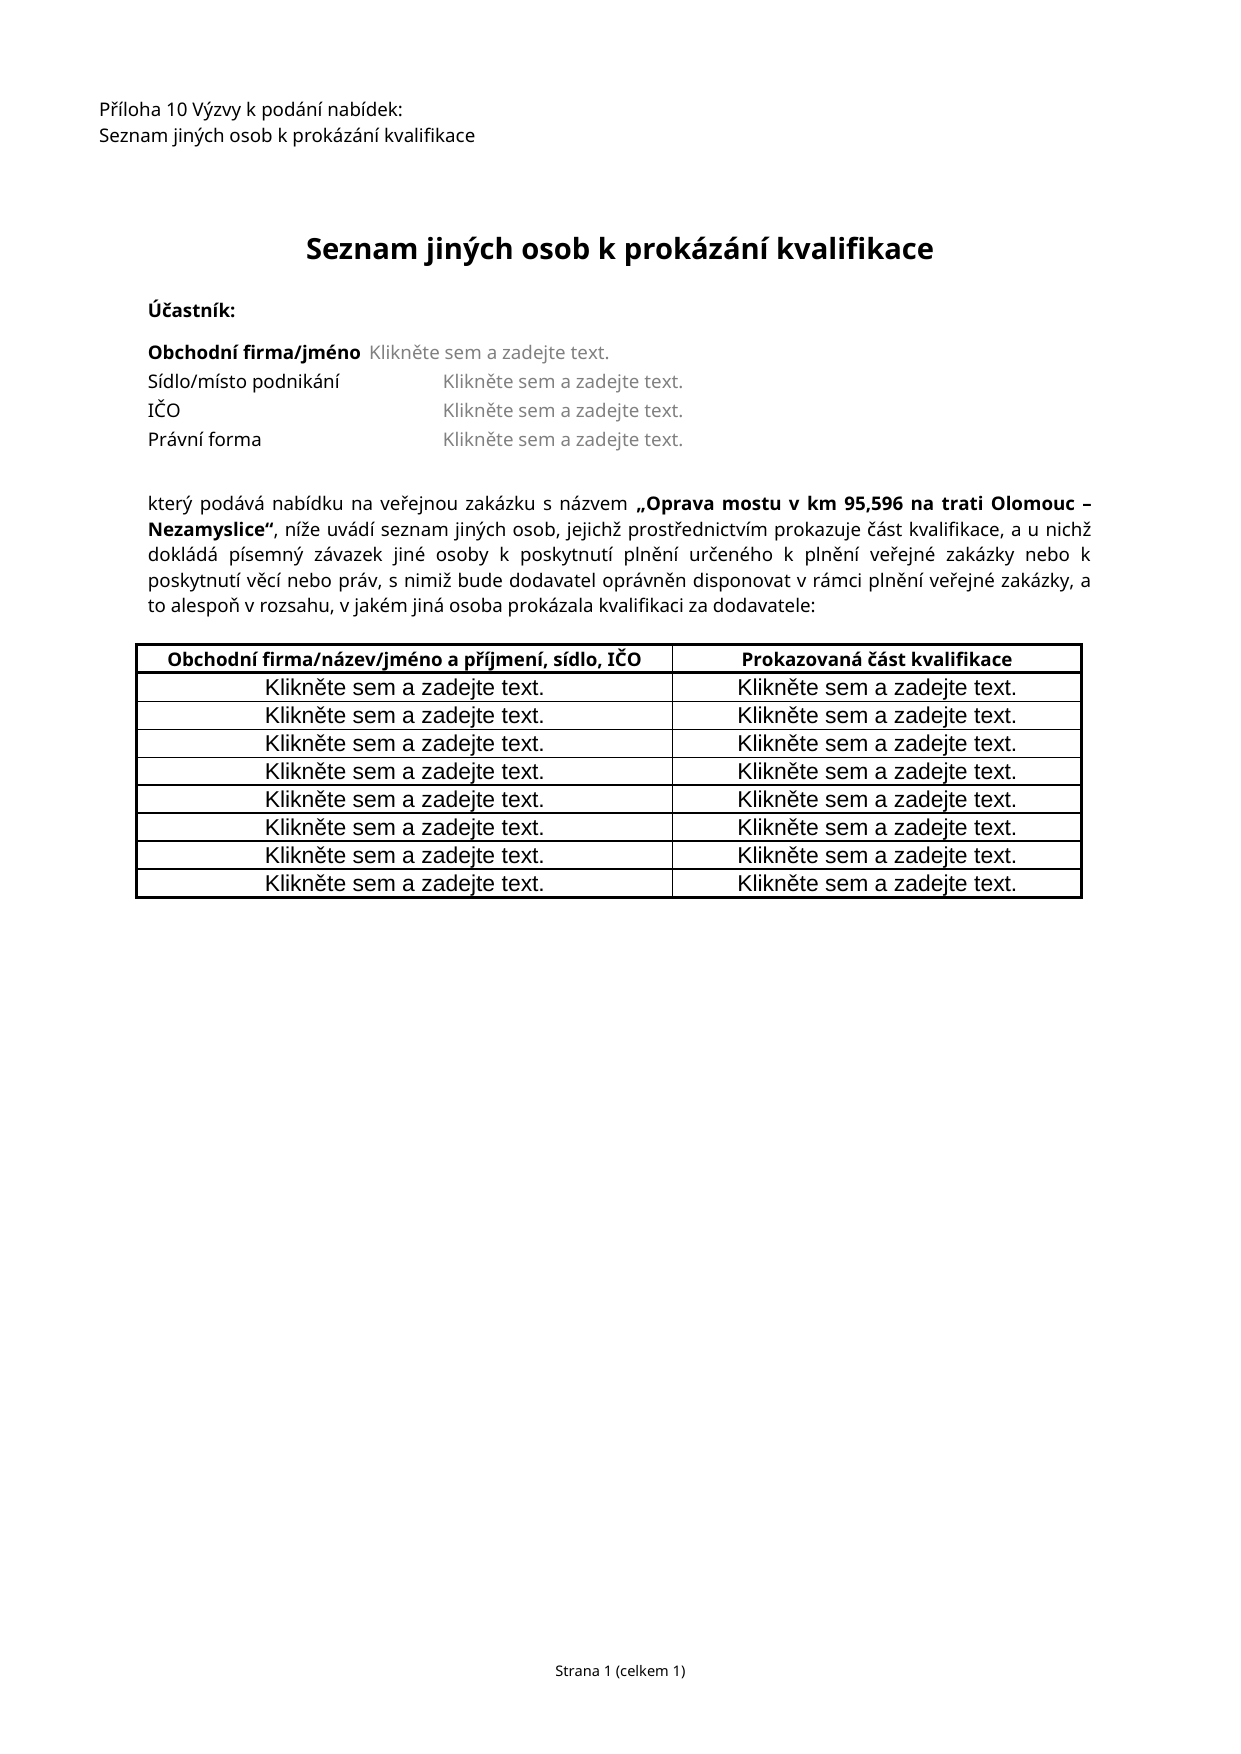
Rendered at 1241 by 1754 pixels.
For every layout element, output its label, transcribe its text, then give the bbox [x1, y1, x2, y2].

text Účastník: [148, 293, 1093, 324]
text IČO [148, 394, 1093, 423]
text který podává nabídku na veřejnou zakázku s názvem „Oprava mostu v km 95,596 na trati Olomouc – Nezamyslice“, níže uvádí seznam jiných osob, jejichž prostřednictvím prokazuje část kvalifikace, a u nichž dokládá písemný závazek jiné osoby k poskytnutí plnění určeného k plnění veřejné zakázky nebo k poskytnutí věcí nebo práv, s nimiž bude dodavatel oprávněn disponovat v rámci plnění veřejné zakázky, a to alespoň v rozsahu, v jakém jiná osoba prokázala kvalifikaci za dodavatele: [148, 490, 1093, 618]
text Obchodní firma/jméno [148, 336, 1093, 365]
table_header Prokazovaná část kvalifikace [673, 646, 1080, 671]
text Právní forma [148, 423, 1093, 452]
title Seznam jiných osob k prokázání kvalifikace [148, 228, 1093, 268]
table_header Obchodní firma/název/jméno a příjmení, sídlo, IČO [138, 646, 672, 671]
text Sídlo/místo podnikání [148, 365, 1093, 394]
